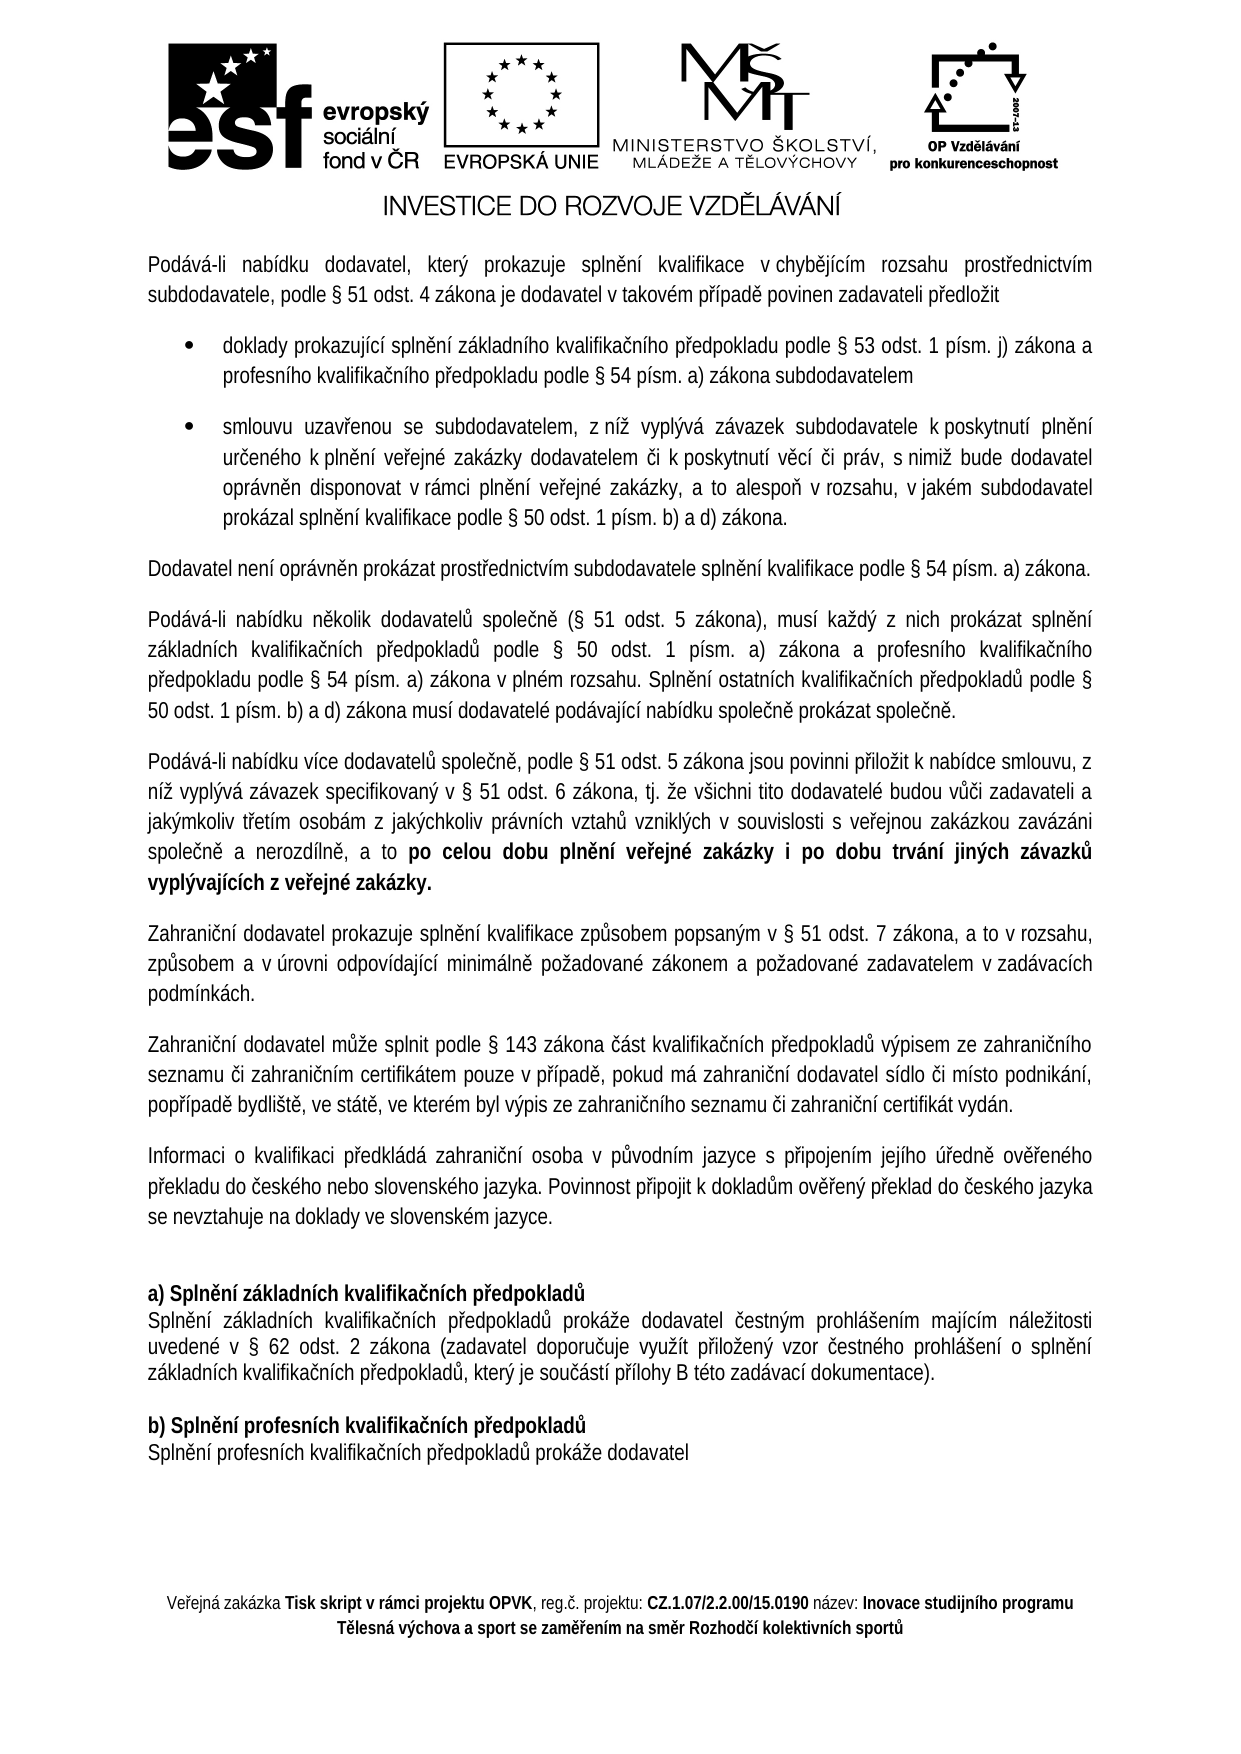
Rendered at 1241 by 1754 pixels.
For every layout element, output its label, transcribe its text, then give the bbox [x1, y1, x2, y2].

list smlouvu uzavřenou se subdodavatelem, z níž vyplývá závazek subdodavatele k poskytnutí plnění určeného k plnění veřejné zakázky dodavatelem či k poskytnutí věcí či práv, s nimiž bude dodavatel oprávněn disponovat v rámci plnění veřejné zakázky, a to alespoň v rozsahu, v jakém subdodavatel prokázal splnění kvalifikace podle § 50 odst. 1 písm. b) a d) zákona. [185, 413, 1093, 530]
text Podává-li nabídku několik dodavatelů společně (§ 51 odst. 5 zákona), musí každý z nich prokázat splnění základních kvalifikačních předpokladů podle § 50 odst. 1 písm. a) zákona a profesního kvalifikačního předpokladu podle § 54 písm. a) zákona v plném rozsahu. Splnění ostatních kvalifikačních předpokladů podle § 50 odst. 1 písm. b) a d) zákona musí dodavatelé podávající nabídku společně prokázat společně. [148, 606, 1093, 723]
text Dodavatel není oprávněn prokázat prostřednictvím subdodavatele splnění kvalifikace podle § 54 písm. a) zákona. [148, 555, 1093, 581]
text Splnění profesních kvalifikačních předpokladů prokáže dodavatel [148, 1438, 1093, 1465]
text a) Splnění základních kvalifikačních předpokladů [148, 1280, 1093, 1307]
text Informaci o kvalifikaci předkládá zahraniční osoba v původním jazyce s připojením jejího úředně ověřeného překladu do českého nebo slovenského jazyka. Povinnost připojit k dokladům ověřený překlad do českého jazyka se nevztahuje na doklady ve slovenském jazyce. [148, 1142, 1093, 1229]
text b) Splnění profesních kvalifikačních předpokladů [148, 1412, 1093, 1438]
list doklady prokazující splnění základního kvalifikačního předpokladu podle § 53 odst. 1 písm. j) zákona a profesního kvalifikačního předpokladu podle § 54 písm. a) zákona subdodavatelem [185, 332, 1093, 389]
text Zahraniční dodavatel může splnit podle § 143 zákona část kvalifikačních předpokladů výpisem ze zahraničního seznamu či zahraničním certifikátem pouze v případě, pokud má zahraniční dodavatel sídlo či místo podnikání, popřípadě bydliště, ve státě, ve kterém byl výpis ze zahraničního seznamu či zahraniční certifikát vydán. [148, 1031, 1093, 1118]
text Splnění základních kvalifikačních předpokladů prokáže dodavatel čestným prohlášením majícím náležitosti uvedené v § 62 odst. 2 zákona (zadavatel doporučuje využít přiložený vzor čestného prohlášení o splnění základních kvalifikačních předpokladů, který je součástí přílohy B této zadávací dokumentace). [148, 1307, 1093, 1386]
picture [121, 3, 1119, 247]
text Zahraniční dodavatel prokazuje splnění kvalifikace způsobem popsaným v § 51 odst. 7 zákona, a to v rozsahu, způsobem a v úrovni odpovídající minimálně požadované zákonem a požadované zadavatelem v zadávacích podmínkách. [148, 919, 1093, 1006]
text Podává-li nabídku více dodavatelů společně, podle § 51 odst. 5 zákona jsou povinni přiložit k nabídce smlouvu, z níž vyplývá závazek specifikovaný v § 51 odst. 6 zákona, tj. že všichni tito dodavatelé budou vůči zadavateli a jakýmkoliv třetím osobám z jakýchkoliv právních vztahů vzniklých v souvislosti s veřejnou zakázkou zavázáni společně a nerozdílně, a to po celou dobu plnění veřejné zakázky i po dobu trvání jiných závazků vyplývajících z veřejné zakázky. [148, 748, 1093, 895]
text Podává-li nabídku dodavatel, který prokazuje splnění kvalifikace v chybějícím rozsahu prostřednictvím subdodavatele, podle § 51 odst. 4 zákona je dodavatel v takovém případě povinen zadavateli předložit [148, 148, 1093, 307]
